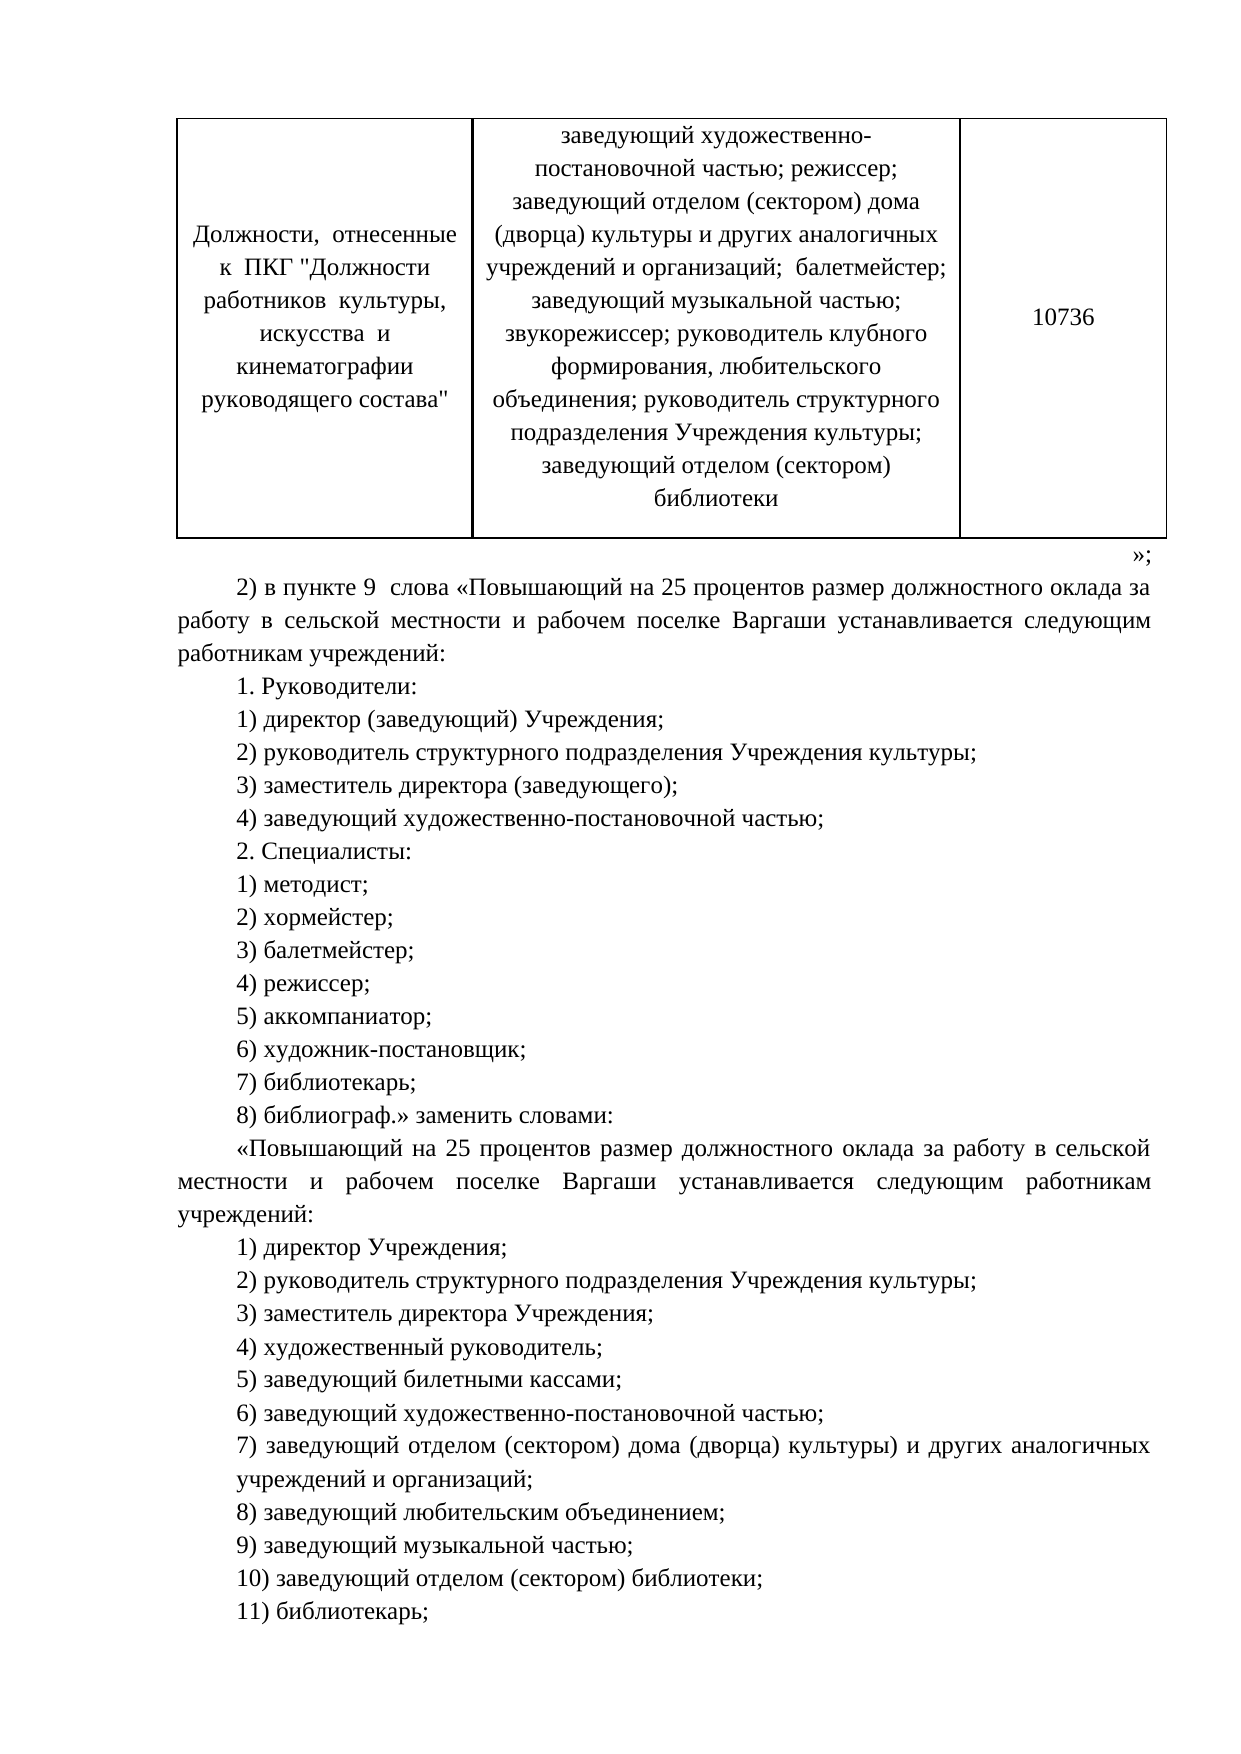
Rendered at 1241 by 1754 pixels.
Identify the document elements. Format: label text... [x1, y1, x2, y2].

text 3) заместитель директора (заведующего); [177, 770, 1152, 799]
text »; [177, 539, 1152, 568]
text 2. Специалисты: [177, 836, 1152, 865]
text 4) режиссер; [177, 968, 1152, 997]
text 2) руководитель структурного подразделения Учреждения культуры; [177, 1266, 1152, 1294]
text 2) хормейстер; [177, 902, 1152, 931]
text 7) заведующий отделом (сектором) дома (дворца) культуры) и других аналогичных учреждений и организаций; [236, 1431, 1152, 1492]
text 9) заведующий музыкальной частью; [177, 1530, 1152, 1558]
text 3) балетмейстер; [177, 935, 1152, 964]
text 2) в пункте 9 слова «Повышающий на 25 процентов размер должностного оклада за работу в сельской местности и рабочем поселке Варгаши устанавливается следующим работникам учреждений: [177, 572, 1152, 667]
text 10) заведующий отделом (сектором) библиотеки; [177, 1563, 1152, 1591]
text 1) директор Учреждения; [177, 1232, 1152, 1261]
text 8) заведующий любительским объединением; [177, 1497, 1152, 1525]
table_cell 10736 [961, 119, 1166, 537]
text 7) библиотекарь; [177, 1067, 1152, 1096]
text 3) заместитель директора Учреждения; [177, 1298, 1152, 1327]
text 1) директор (заведующий) Учреждения; [177, 704, 1152, 733]
text 4) заведующий художественно-постановочной частью; [177, 803, 1152, 832]
table_cell Должности, отнесенные к ПКГ "Должности работников культуры, искусства и кинематографии руководящего состава" [178, 119, 471, 537]
text 5) заведующий билетными кассами; [177, 1364, 1152, 1393]
text 2) руководитель структурного подразделения Учреждения культуры; [177, 737, 1152, 766]
text 4) художественный руководитель; [177, 1332, 1152, 1360]
text 1. Руководители: [177, 671, 1152, 700]
text 6) художник-постановщик; [177, 1034, 1152, 1063]
text 8) библиограф.» заменить словами: [177, 1100, 1152, 1129]
text 11) библиотекарь; [177, 1596, 1152, 1624]
text 1) методист; [177, 869, 1152, 898]
text 5) аккомпаниатор; [177, 1001, 1152, 1030]
text 6) заведующий художественно-постановочной частью; [177, 1398, 1152, 1426]
table_cell заведующий художественно-постановочной частью; режиссер; заведующий отделом (сектором) дома (дворца) культуры и других аналогичных учреждений и организаций; балетмейстер; заведующий музыкальной частью; звукорежиссер; руководитель клубного формирования, любительского объединения; руководитель структурного подразделения Учреждения культуры; заведующий отделом (сектором) библиотеки [474, 119, 959, 537]
text «Повышающий на 25 процентов размер должностного оклада за работу в сельской местности и рабочем поселке Варгаши устанавливается следующим работникам учреждений: [177, 1133, 1152, 1228]
